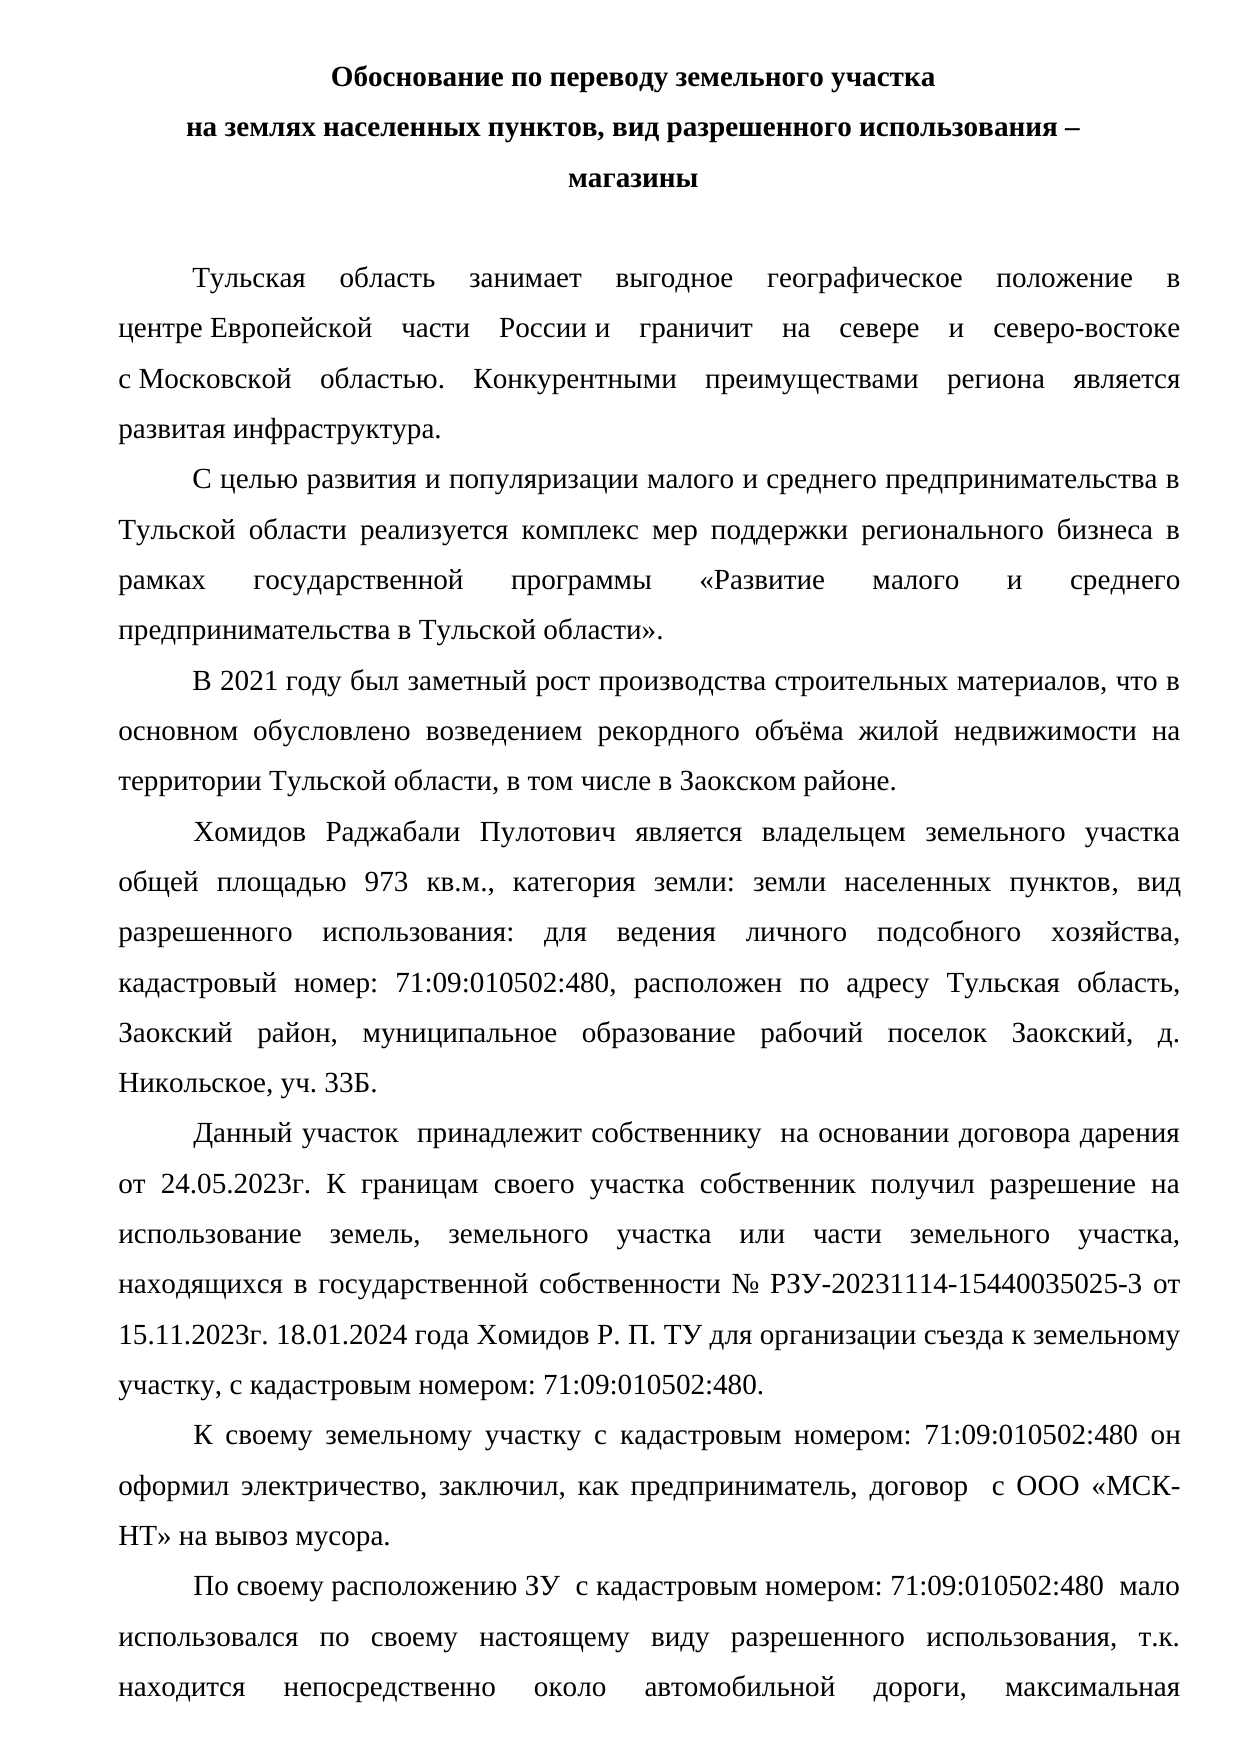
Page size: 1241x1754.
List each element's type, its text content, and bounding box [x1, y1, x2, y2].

text Обоснование по переводу земельного участка [118, 59, 1148, 93]
text К своему земельному участку с кадастровым номером: 71:09:010502:480 он оформил электричество, заключил, как предприниматель, договор с ООО «МСК-НТ» на вывоз мусора. [118, 1417, 1181, 1552]
text Тульская область занимает выгодное географическое положение в центре Европейской части России и граничит на севере и северо-востоке с Московской областью. Конкурентными преимуществами региона является развитая инфраструктура. [118, 260, 1181, 445]
text на землях населенных пунктов, вид разрешенного использования – магазины [118, 109, 1148, 193]
text В 2021 году был заметный рост производства строительных материалов, что в основном обусловлено возведением рекордного объёма жилой недвижимости на территории Тульской области, в том числе в Заокском районе. [118, 663, 1181, 713]
text Данный участок принадлежит собственнику на основании договора дарения от 24.05.2023г. К границам своего участка собственник получил разрешение на использование земель, земельного участка или части земельного участка, находящихся в государственной собственности № РЗУ-20231114-15440035025-3 от 15.11.2023г. 18.01.2024 года Хомидов Р. П. ТУ для организации съезда к земельному участку, с кадастровым номером: 71:09:010502:480. [118, 1116, 1181, 1401]
text В 2021 году был заметный рост производства строительных материалов, что в основном обусловлено возведением рекордного объёма жилой недвижимости на территории Тульской области, в том числе в Заокском районе. [118, 747, 1181, 797]
text С целью развития и популяризации малого и среднего предпринимательства в Тульской области реализуется комплекс мер поддержки регионального бизнеса в рамках государственной программы «Развитие малого и среднего предпринимательства в Тульской области». [118, 462, 1181, 646]
text Хомидов Раджабали Пулотович является владельцем земельного участка общей площадью 973 кв.м., категория земли: земли населенных пунктов, вид разрешенного использования: для ведения личного подсобного хозяйства, кадастровый номер: 71:09:010502:480, расположен по адресу Тульская область, Заокский район, муниципальное образование рабочий поселок Заокский, д. Никольское, уч. 33Б. [118, 814, 1181, 1099]
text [118, 1568, 1181, 1703]
